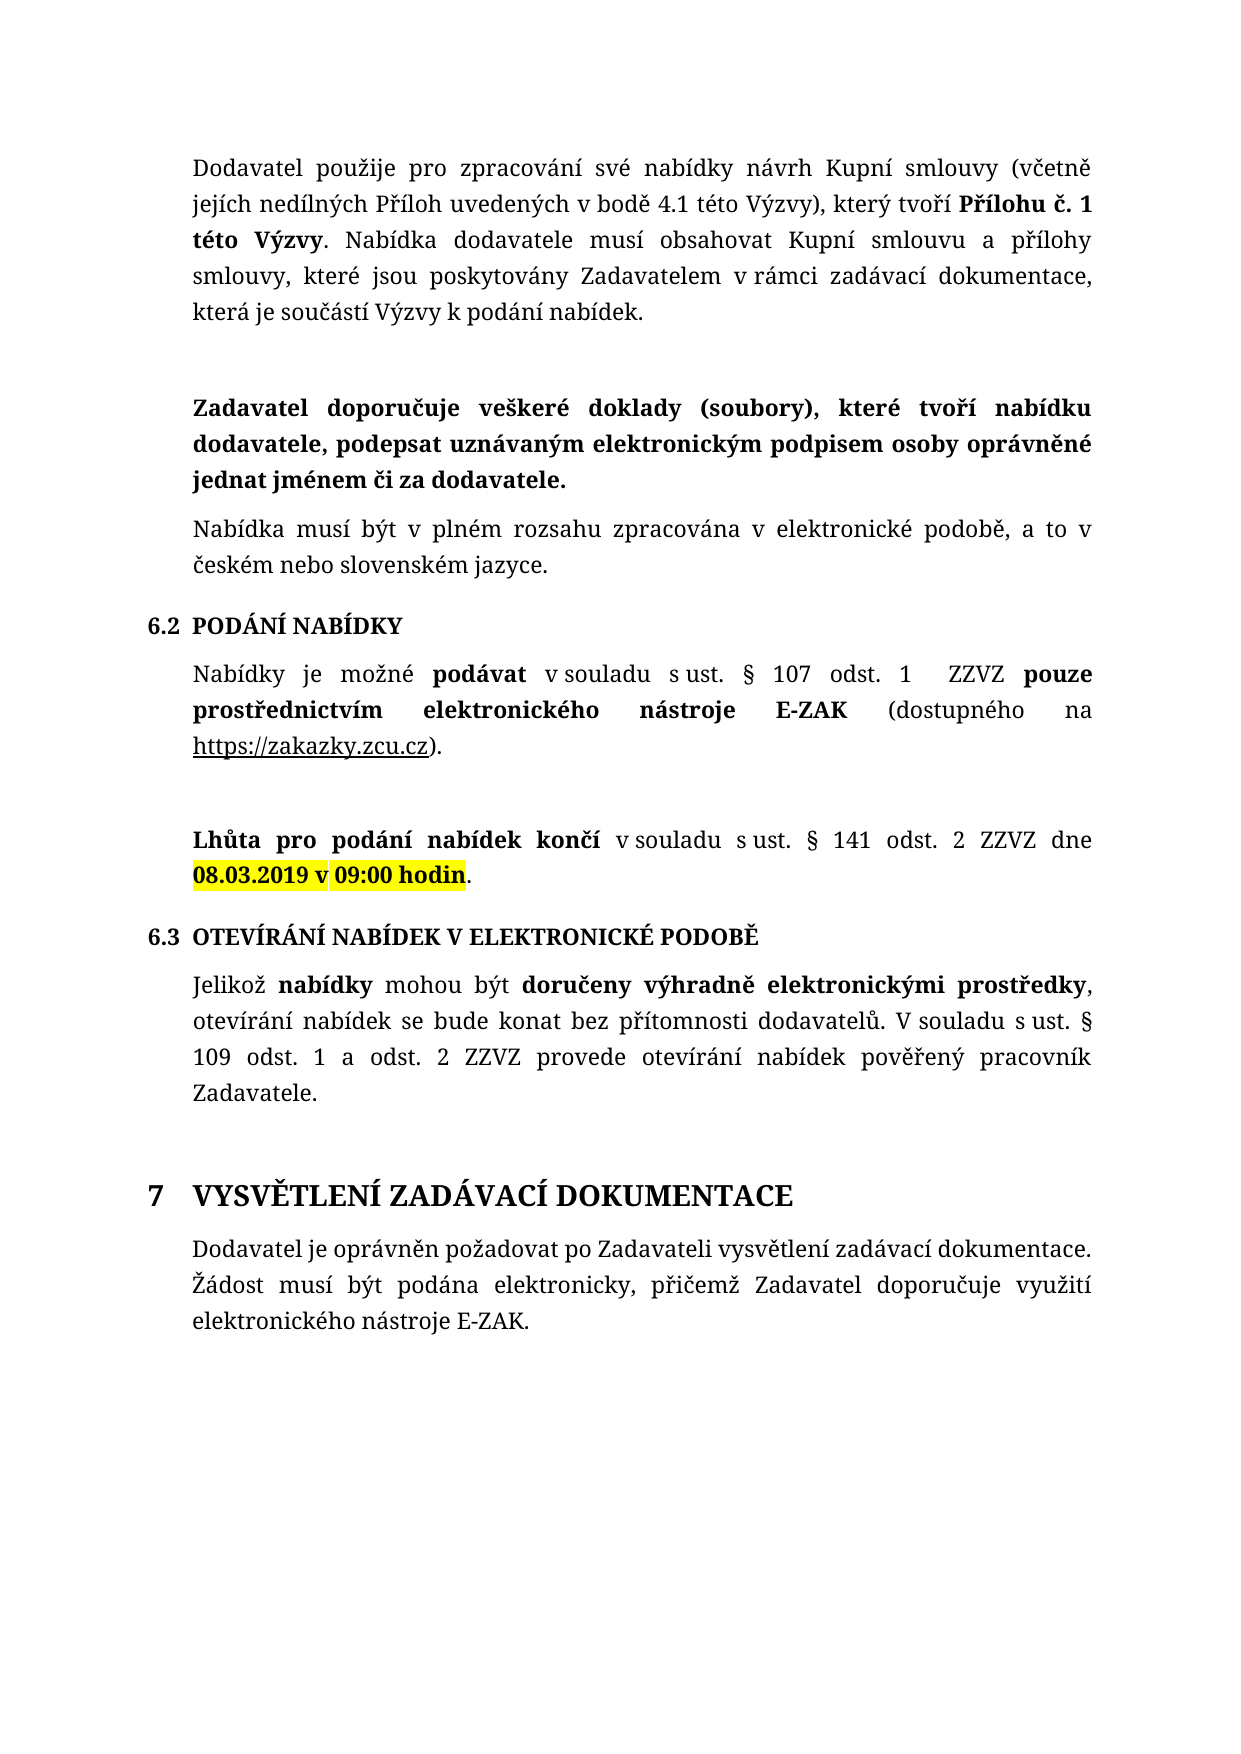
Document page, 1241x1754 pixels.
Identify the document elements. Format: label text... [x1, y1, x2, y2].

text Dodavatel je oprávněn požadovat po Zadavateli vysvětlení zadávací dokumentace. Žádost musí být podána elektronicky, přičemž Zadavatel doporučuje využití elektronického nástroje E-ZAK. [192, 1233, 1093, 1336]
text Zadavatel doporučuje veškeré doklady (soubory), které tvoří nabídku dodavatele, podepsat uznávaným elektronickým podpisem osoby oprávněné jednat jménem či za dodavatele. [193, 392, 1093, 496]
text Dodavatel použije pro zpracování své nabídky návrh Kupní smlouvy (včetně jejích nedílných Příloh uvedených v bodě 4.1 této Výzvy), který tvoří Přílohu č. 1 této Výzvy. Nabídka dodavatele musí obsahovat Kupní smlouvu a přílohy smlouvy, které jsou poskytovány Zadavatelem v rámci zadávací dokumentace, která je součástí Výzvy k podání nabídek. [192, 152, 1093, 327]
text Jelikož nabídky mohou být doručeny výhradně elektronickými prostředky, otevírání nabídek se bude konat bez přítomnosti dodavatelů. V souladu s ust. § 109 odst. 1 a odst. 2 ZZVZ provede otevírání nabídek pověřený pracovník Zadavatele. [193, 969, 1093, 1108]
text Nabídky je možné podávat v souladu s ust. § 107 odst. 1 ZZVZ pouze prostřednictvím elektronického nástroje E-ZAK (dostupného na https://zakazky.zcu.cz). [193, 658, 1093, 761]
text Nabídka musí být v plném rozsahu zpracována v elektronické podobě, a to v českém nebo slovenském jazyce. [193, 513, 1093, 580]
text Lhůta pro podání nabídek končí v souladu s ust. § 141 odst. 2 ZZVZ dne 08.03.2019 v 09:00 hodin. [193, 823, 1093, 891]
subtitle PODÁNÍ NABÍDKY [147, 609, 1093, 641]
subtitle OTEVÍRÁNÍ NABÍDEK V ELEKTRONICKÉ PODOBĚ [148, 920, 1093, 952]
subtitle VYSVĚTLENÍ ZADÁVACÍ DOKUMENTACE [148, 1175, 1093, 1215]
